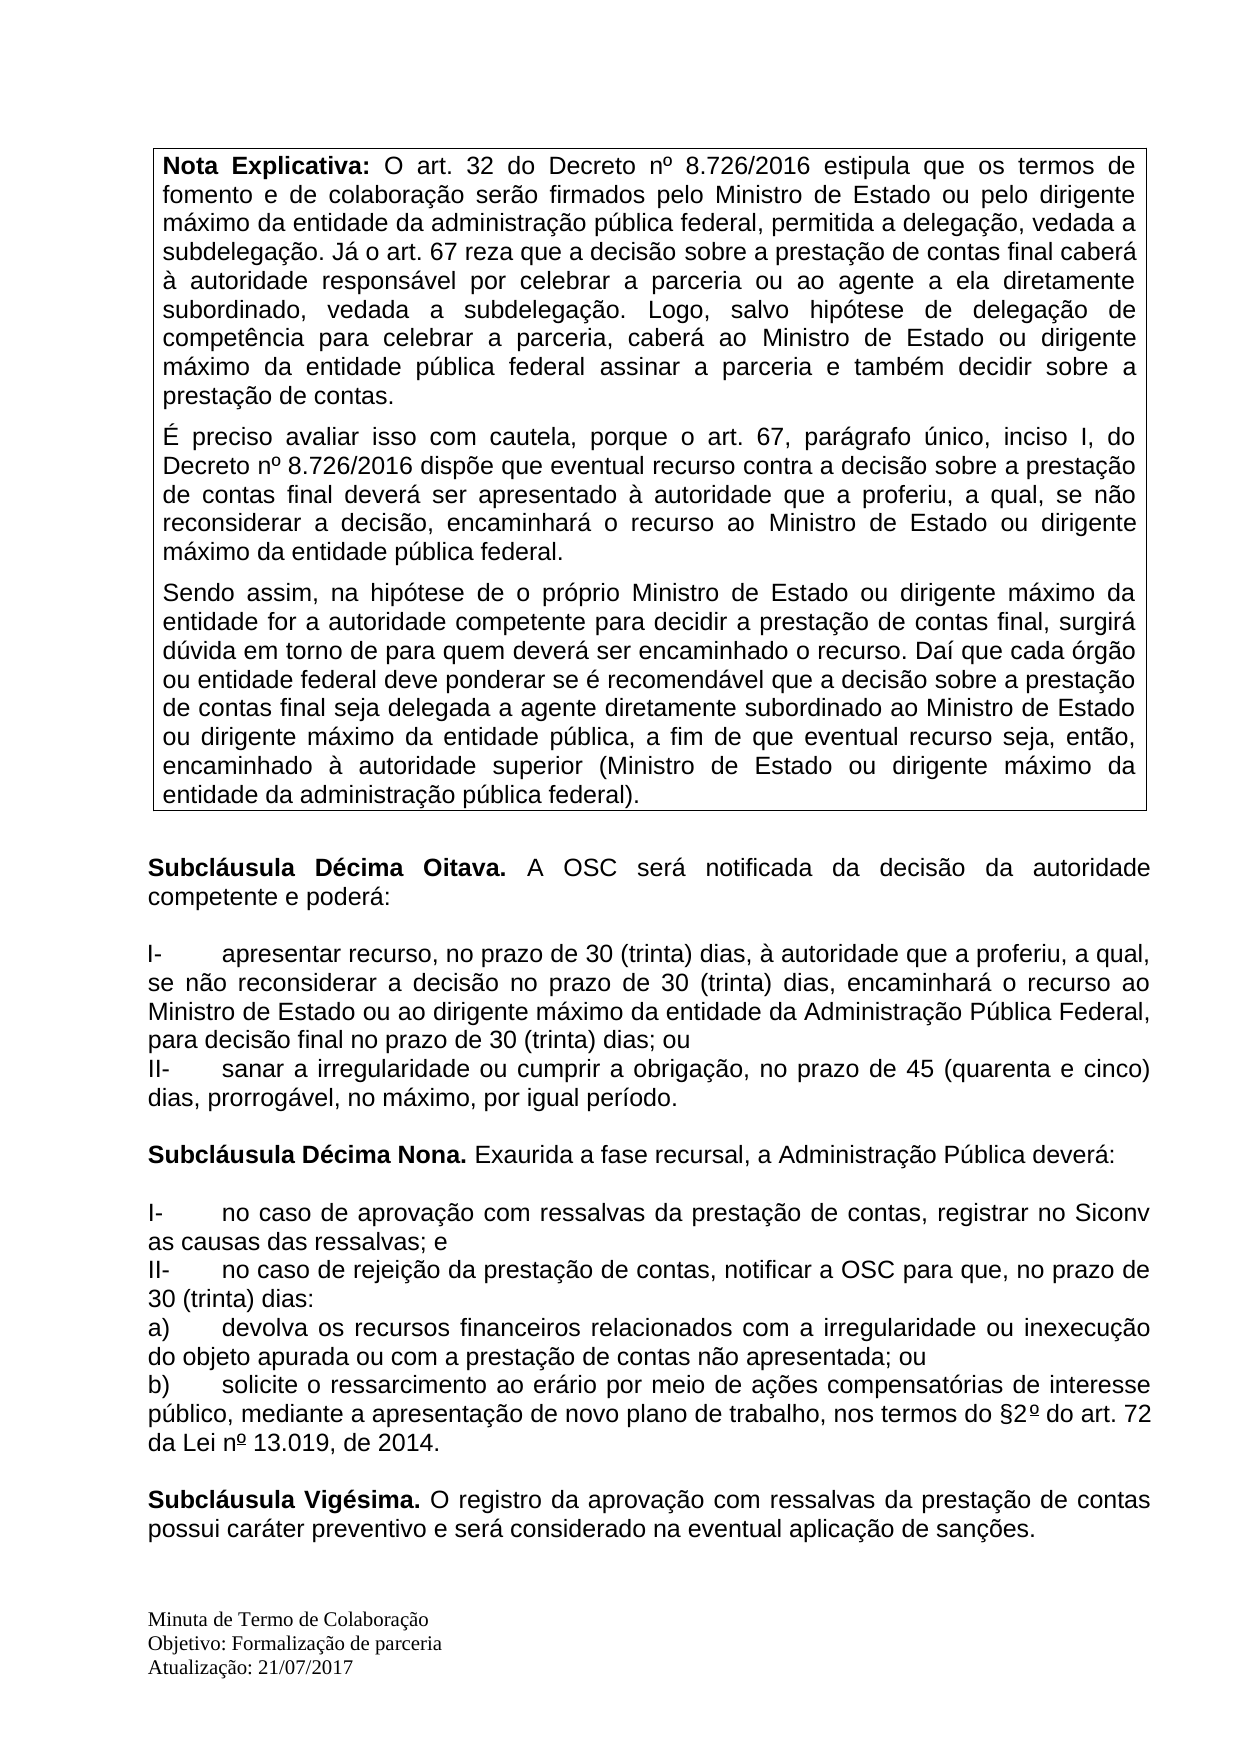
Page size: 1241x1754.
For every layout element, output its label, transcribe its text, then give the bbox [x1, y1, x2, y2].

list sanar a irregularidade ou cumprir a obrigação, no prazo de 45 (quarenta e cinco) dias, prorrogável, no máximo, por igual período. [148, 1054, 1152, 1111]
text Subcláusula Vigésima. O registro da aprovação com ressalvas da prestação de contas possui caráter preventivo e será considerado na eventual aplicação de sanções. [148, 1485, 1152, 1543]
text Sendo assim, na hipótese de o próprio Ministro de Estado ou dirigente máximo da entidade for a autoridade competente para decidir a prestação de contas final, surgirá dúvida em torno de para quem deverá ser encaminhado o recurso. Daí que cada órgão ou entidade federal deve ponderar se é recomendável que a decisão sobre a prestação de contas final seja delegada a agente diretamente subordinado ao Ministro de Estado ou dirigente máximo da entidade pública, a fim de que eventual recurso seja, então, encaminhado à autoridade superior (Ministro de Estado ou dirigente máximo da entidade da administração pública federal). [154, 575, 1146, 810]
list no caso de rejeição da prestação de contas, notificar a OSC para que, no prazo de 30 (trinta) dias: [148, 1255, 1152, 1313]
text É preciso avaliar isso com cautela, porque o art. 67, parágrafo único, inciso I, do Decreto nº 8.726/2016 dispõe que eventual recurso contra a decisão sobre a prestação de contas final deverá ser apresentado à autoridade que a proferiu, a qual, se não reconsiderar a decisão, encaminhará o recurso ao Ministro de Estado ou dirigente máximo da entidade pública federal. [154, 419, 1146, 566]
text Nota Explicativa: O art. 32 do Decreto nº 8.726/2016 estipula que os termos de fomento e de colaboração serão firmados pelo Ministro de Estado ou pelo dirigente máximo da entidade da administração pública federal, permitida a delegação, vedada a subdelegação. Já o art. 67 reza que a decisão sobre a prestação de contas final caberá à autoridade responsável por celebrar a parceria ou ao agente a ela diretamente subordinado, vedada a subdelegação. Logo, salvo hipótese de delegação de competência para celebrar a parceria, caberá ao Ministro de Estado ou dirigente máximo da entidade pública federal assinar a parceria e também decidir sobre a prestação de contas. [154, 149, 1146, 409]
list apresentar recurso, no prazo de 30 (trinta) dias, à autoridade que a proferiu, a qual, se não reconsiderar a decisão no prazo de 30 (trinta) dias, encaminhará o recurso ao Ministro de Estado ou ao dirigente máximo da entidade da Administração Pública Federal, para decisão final no prazo de 30 (trinta) dias; ou [147, 939, 1152, 1054]
list devolva os recursos financeiros relacionados com a irregularidade ou inexecução do objeto apurada ou com a prestação de contas não apresentada; ou [148, 1313, 1152, 1370]
list solicite o ressarcimento ao erário por meio de ações compensatórias de interesse público, mediante a apresentação de novo plano de trabalho, nos termos do §2º do art. 72 da Lei nº 13.019, de 2014. [148, 1370, 1152, 1456]
text Subcláusula Décima Oitava. A OSC será notificada da decisão da autoridade competente e poderá: [148, 853, 1152, 910]
list no caso de aprovação com ressalvas da prestação de contas, registrar no Siconv as causas das ressalvas; e [148, 1198, 1152, 1255]
text Subcláusula Décima Nona. Exaurida a fase recursal, a Administração Pública deverá: [148, 1140, 1152, 1169]
